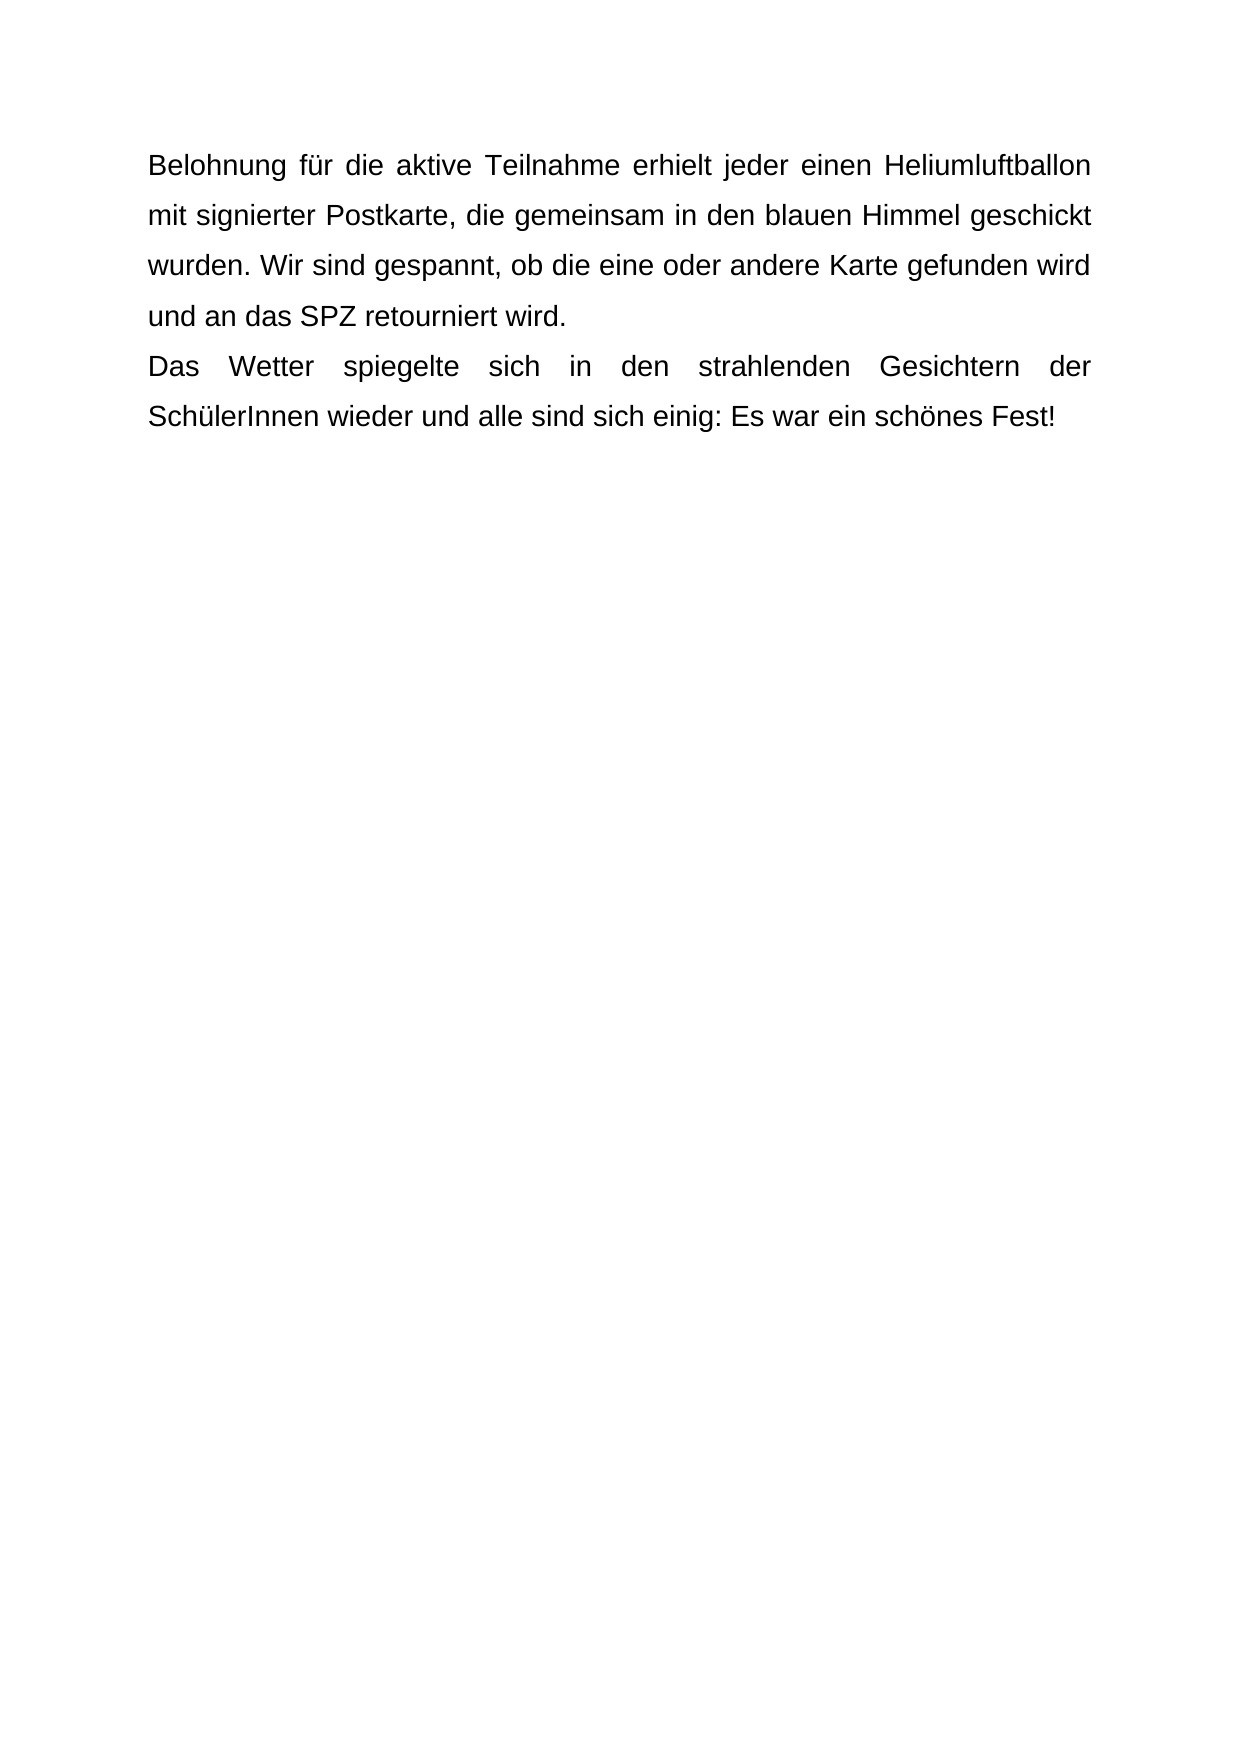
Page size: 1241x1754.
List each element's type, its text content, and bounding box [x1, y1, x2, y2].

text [148, 148, 1093, 332]
text Das Wetter spiegelte sich in den strahlenden Gesichtern der SchülerInnen wieder und alle sind sich einig: Es war ein schönes Fest! [148, 349, 1093, 433]
